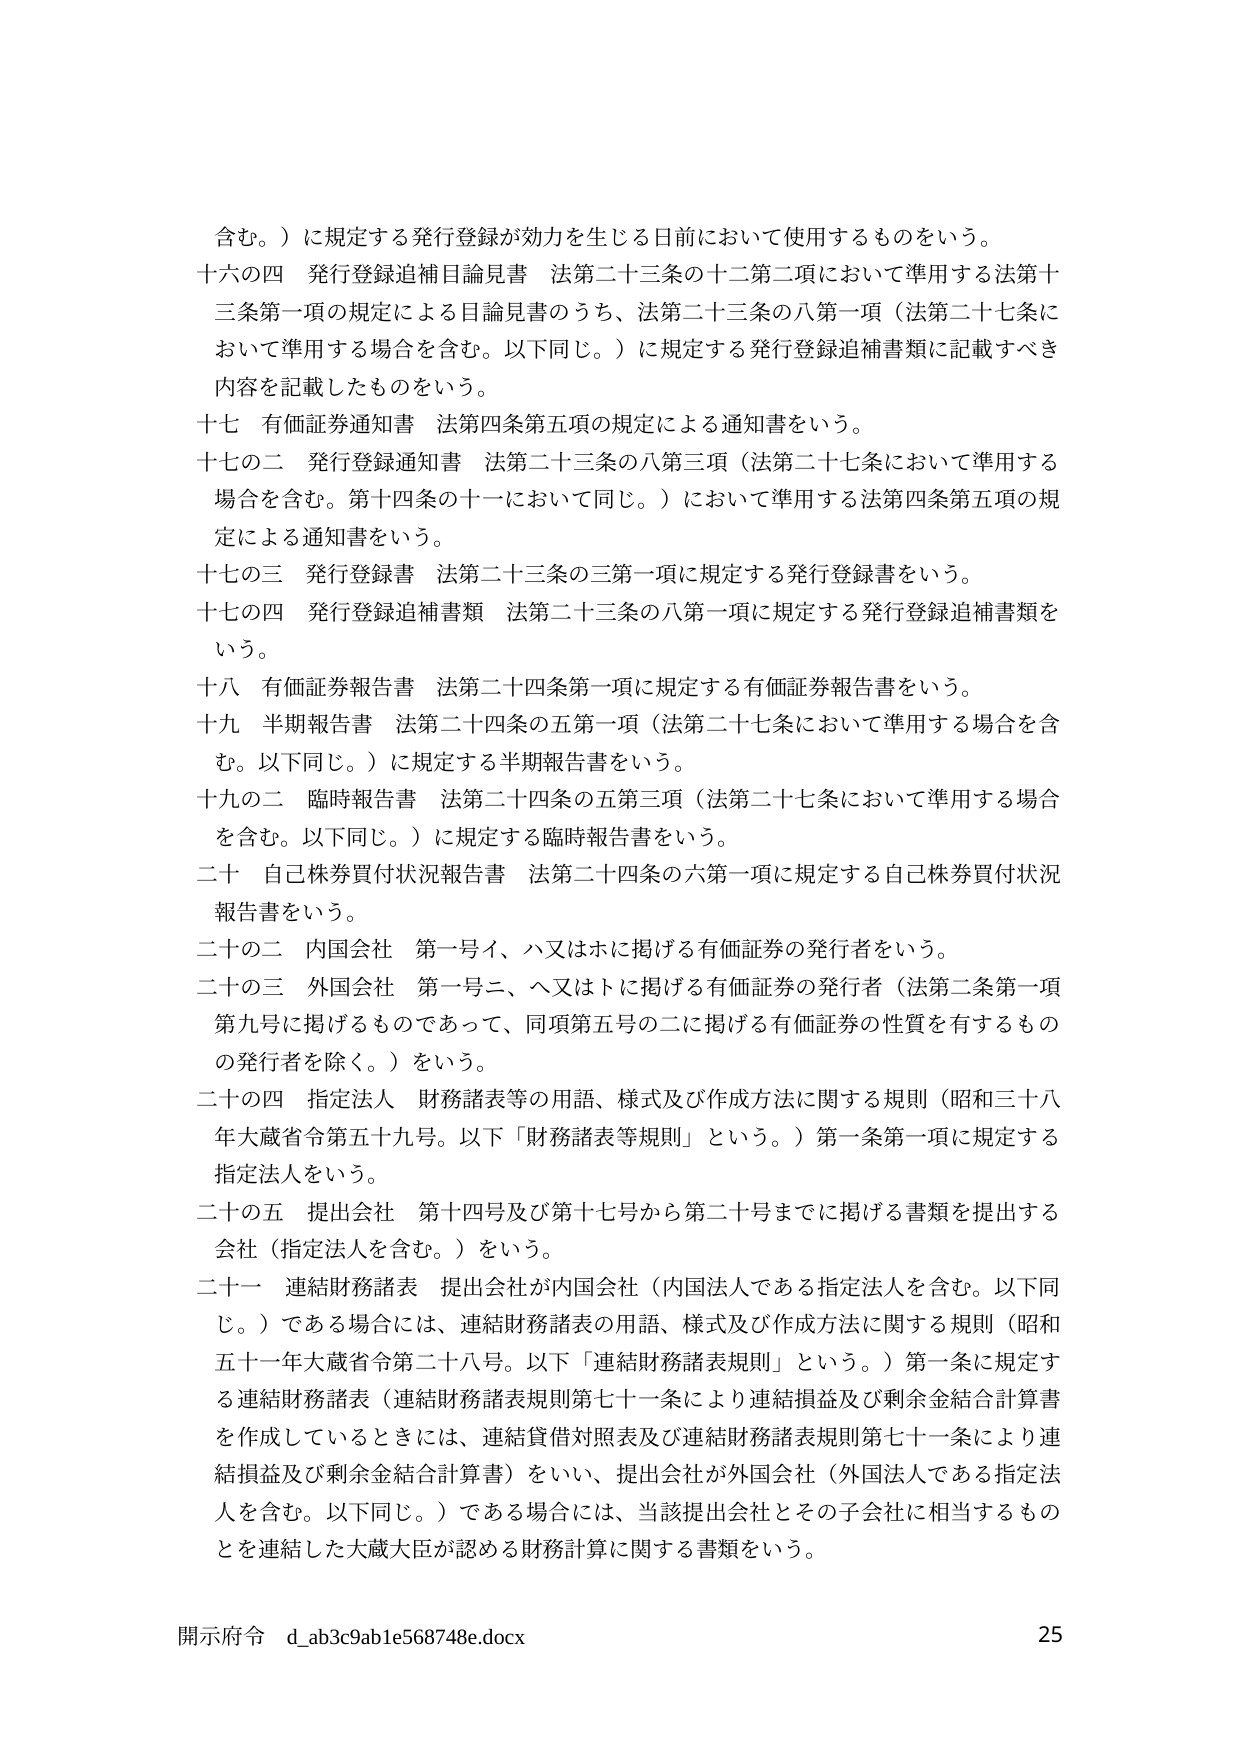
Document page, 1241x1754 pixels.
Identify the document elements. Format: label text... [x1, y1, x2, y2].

text 二十 自己株券買付状況報告書 法第二十四条の六第一項に規定する自己株券買付状況報告書をいう。 [196, 854, 1063, 929]
text 十九 半期報告書 法第二十四条の五第一項（法第二十七条において準用する場合を含む。以下同じ。）に規定する半期報告書をいう。 [196, 704, 1063, 779]
text 十八 有価証券報告書 法第二十四条第一項に規定する有価証券報告書をいう。 [196, 667, 1063, 704]
text 十九の二 臨時報告書 法第二十四条の五第三項（法第二十七条において準用する場合を含む。以下同じ。）に規定する臨時報告書をいう。 [196, 779, 1063, 854]
text 十七の二 発行登録通知書 法第二十三条の八第三項（法第二十七条において準用する場合を含む。第十四条の十一において同じ。）において準用する法第四条第五項の規定による通知書をいう。 [196, 442, 1063, 554]
text 二十の五 提出会社 第十四号及び第十七号から第二十号までに掲げる書類を提出する会社（指定法人を含む。）をいう。 [196, 1192, 1063, 1267]
text 十七の三 発行登録書 法第二十三条の三第一項に規定する発行登録書をいう。 [196, 554, 1063, 592]
text 二十一 連結財務諸表 提出会社が内国会社（内国法人である指定法人を含む。以下同じ。）である場合には、連結財務諸表の用語、様式及び作成方法に関する規則（昭和五十一年大蔵省令第二十八号。以下「連結財務諸表規則」という。）第一条に規定する連結財務諸表（連結財務諸表規則第七十一条により連結損益及び剰余金結合計算書を作成しているときには、連結貸借対照表及び連結財務諸表規則第七十一条により連結損益及び剰余金結合計算書）をいい、提出会社が外国会社（外国法人である指定法人を含む。以下同じ。）である場合には、当該提出会社とその子会社に相当するものとを連結した大蔵大臣が認める財務計算に関する書類をいう。 [196, 1267, 1063, 1567]
text 十七の四 発行登録追補書類 法第二十三条の八第一項に規定する発行登録追補書類をいう。 [196, 592, 1063, 667]
text 二十の二 内国会社 第一号イ、ハ又はホに掲げる有価証券の発行者をいう。 [196, 929, 1063, 967]
text 十七 有価証券通知書 法第四条第五項の規定による通知書をいう。 [196, 404, 1063, 442]
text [196, 217, 1063, 254]
text 十六の四 発行登録追補目論見書 法第二十三条の十二第二項において準用する法第十三条第一項の規定による目論見書のうち、法第二十三条の八第一項（法第二十七条において準用する場合を含む。以下同じ。）に規定する発行登録追補書類に記載すべき内容を記載したものをいう。 [196, 254, 1063, 404]
text 二十の四 指定法人 財務諸表等の用語、様式及び作成方法に関する規則（昭和三十八年大蔵省令第五十九号。以下「財務諸表等規則」という。）第一条第一項に規定する指定法人をいう。 [196, 1079, 1063, 1192]
text 二十の三 外国会社 第一号ニ、へ又はトに掲げる有価証券の発行者（法第二条第一項第九号に掲げるものであって、同項第五号の二に掲げる有価証券の性質を有するものの発行者を除く。）をいう。 [196, 967, 1063, 1079]
